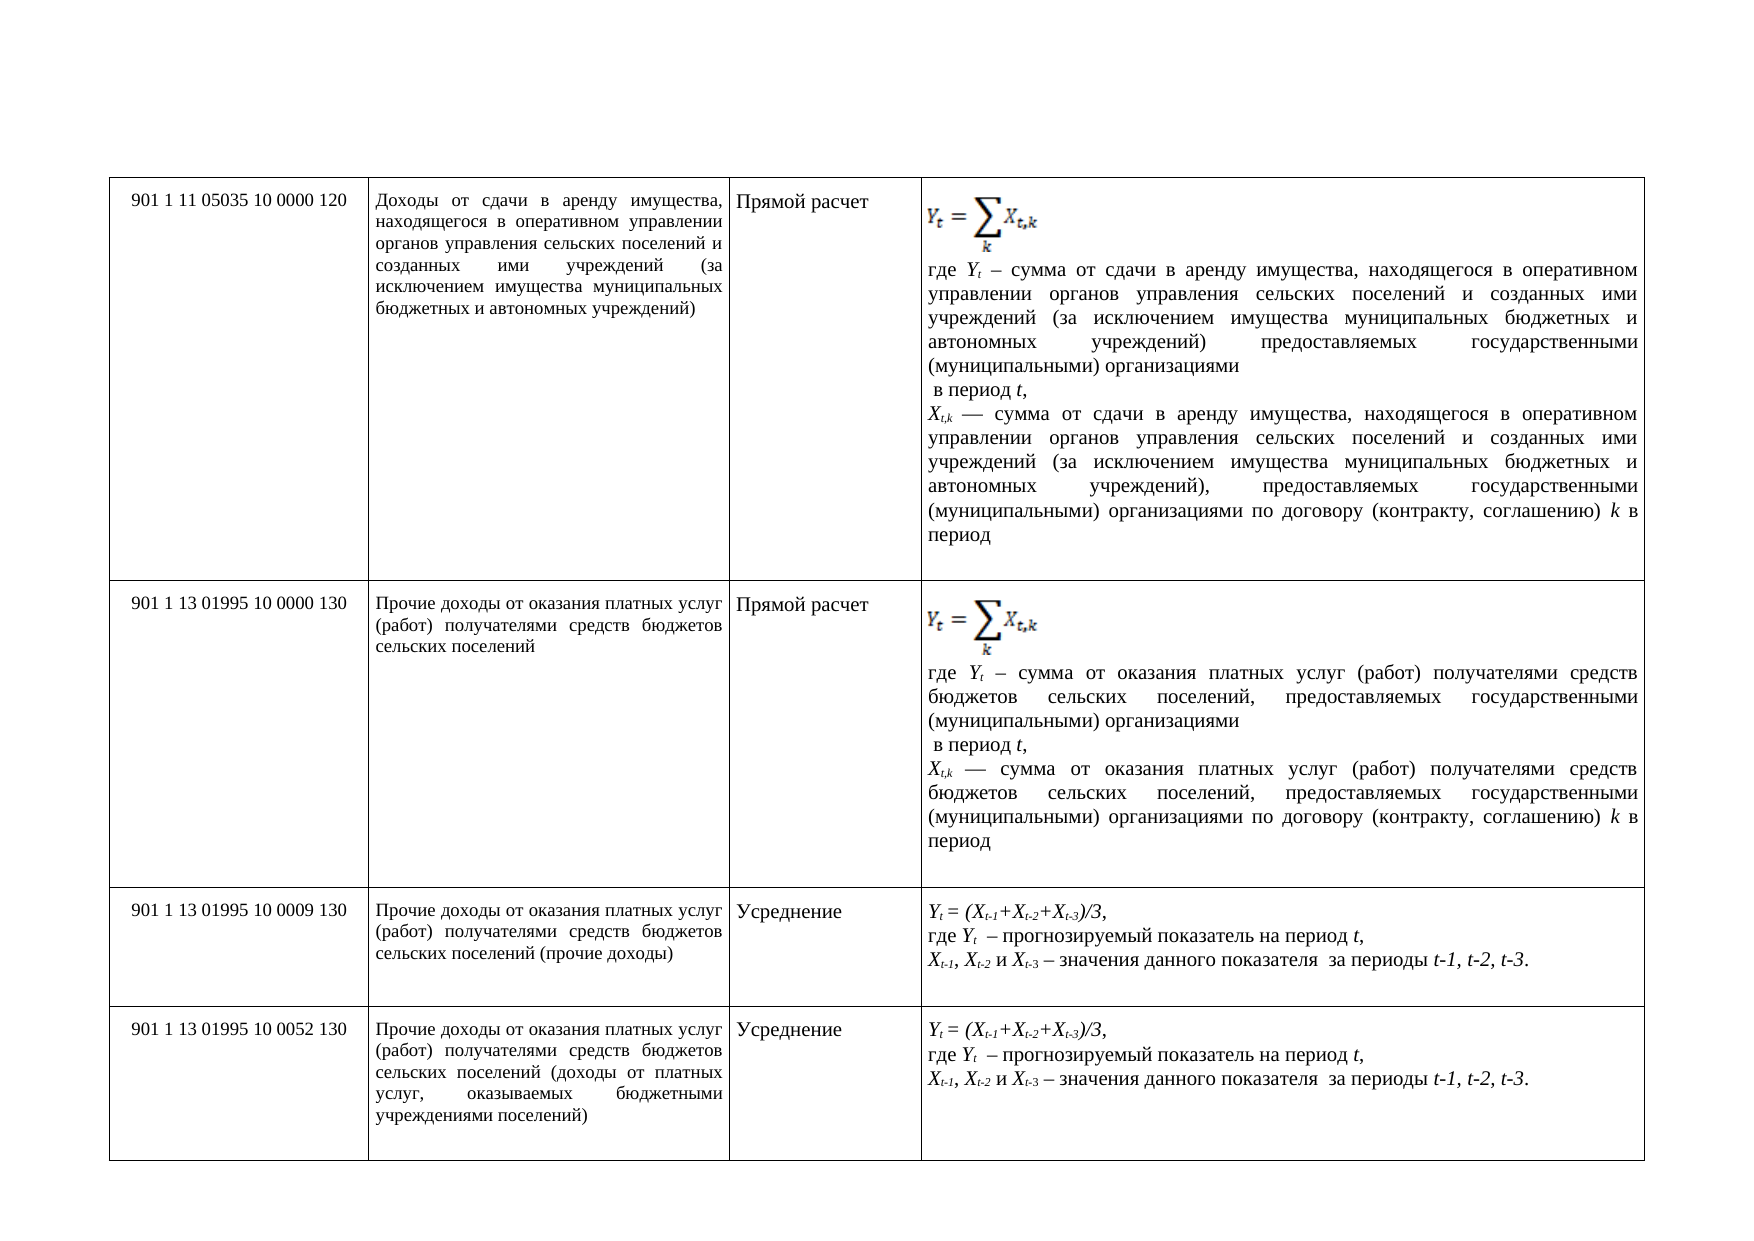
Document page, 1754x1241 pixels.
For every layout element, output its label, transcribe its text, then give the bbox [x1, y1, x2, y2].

table_cell 901 1 13 01995 10 0052 130 [110, 1007, 368, 1160]
table_cell Прямой расчет [730, 581, 921, 887]
table_cell где Yt – сумма от сдачи в аренду имущества, находящегося в оперативном управлении органов управления сельских поселений и созданных ими учреждений (за исключением имущества муниципальных бюджетных и автономных учреждений) предоставляемых государственными (муниципальными) организациями в период t, Xt,k — сумма от сдачи в аренду имущества, находящегося в оперативном управлении органов управления сельских поселений и созданных ими учреждений (за исключением имущества муниципальных бюджетных и автономных учреждений), предоставляемых государственными (муниципальными) организациями по договору (контракту, соглашению) k в период [922, 178, 1644, 580]
table_cell Прямой расчет [730, 178, 921, 580]
table_cell где Yt – сумма от оказания платных услуг (работ) получателями средств бюджетов сельских поселений, предоставляемых государственными (муниципальными) организациями в период t, Xt,k — сумма от оказания платных услуг (работ) получателями средств бюджетов сельских поселений, предоставляемых государственными (муниципальными) организациями по договору (контракту, соглашению) k в период [922, 581, 1644, 887]
table_cell Усреднение [730, 1007, 921, 1160]
table_cell Прочие доходы от оказания платных услуг (работ) получателями средств бюджетов сельских поселений (доходы от платных услуг, оказываемых бюджетными учреждениями поселений) [369, 1007, 729, 1160]
table_cell 901 1 11 05035 10 0000 120 [110, 178, 368, 580]
picture [927, 188, 1042, 252]
table_cell Прочие доходы от оказания платных услуг (работ) получателями средств бюджетов сельских поселений (прочие доходы) [369, 888, 729, 1006]
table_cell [922, 1007, 1644, 1160]
table_cell Усреднение [730, 888, 921, 1006]
picture [927, 591, 1042, 655]
table_cell Доходы от сдачи в аренду имущества, находящегося в оперативном управлении органов управления сельских поселений и созданных ими учреждений (за исключением имущества муниципальных бюджетных и автономных учреждений) [369, 178, 729, 580]
table_cell 901 1 13 01995 10 0000 130 [110, 581, 368, 887]
table_cell 901 1 13 01995 10 0009 130 [110, 888, 368, 1006]
table_cell Прочие доходы от оказания платных услуг (работ) получателями средств бюджетов сельских поселений [369, 581, 729, 887]
